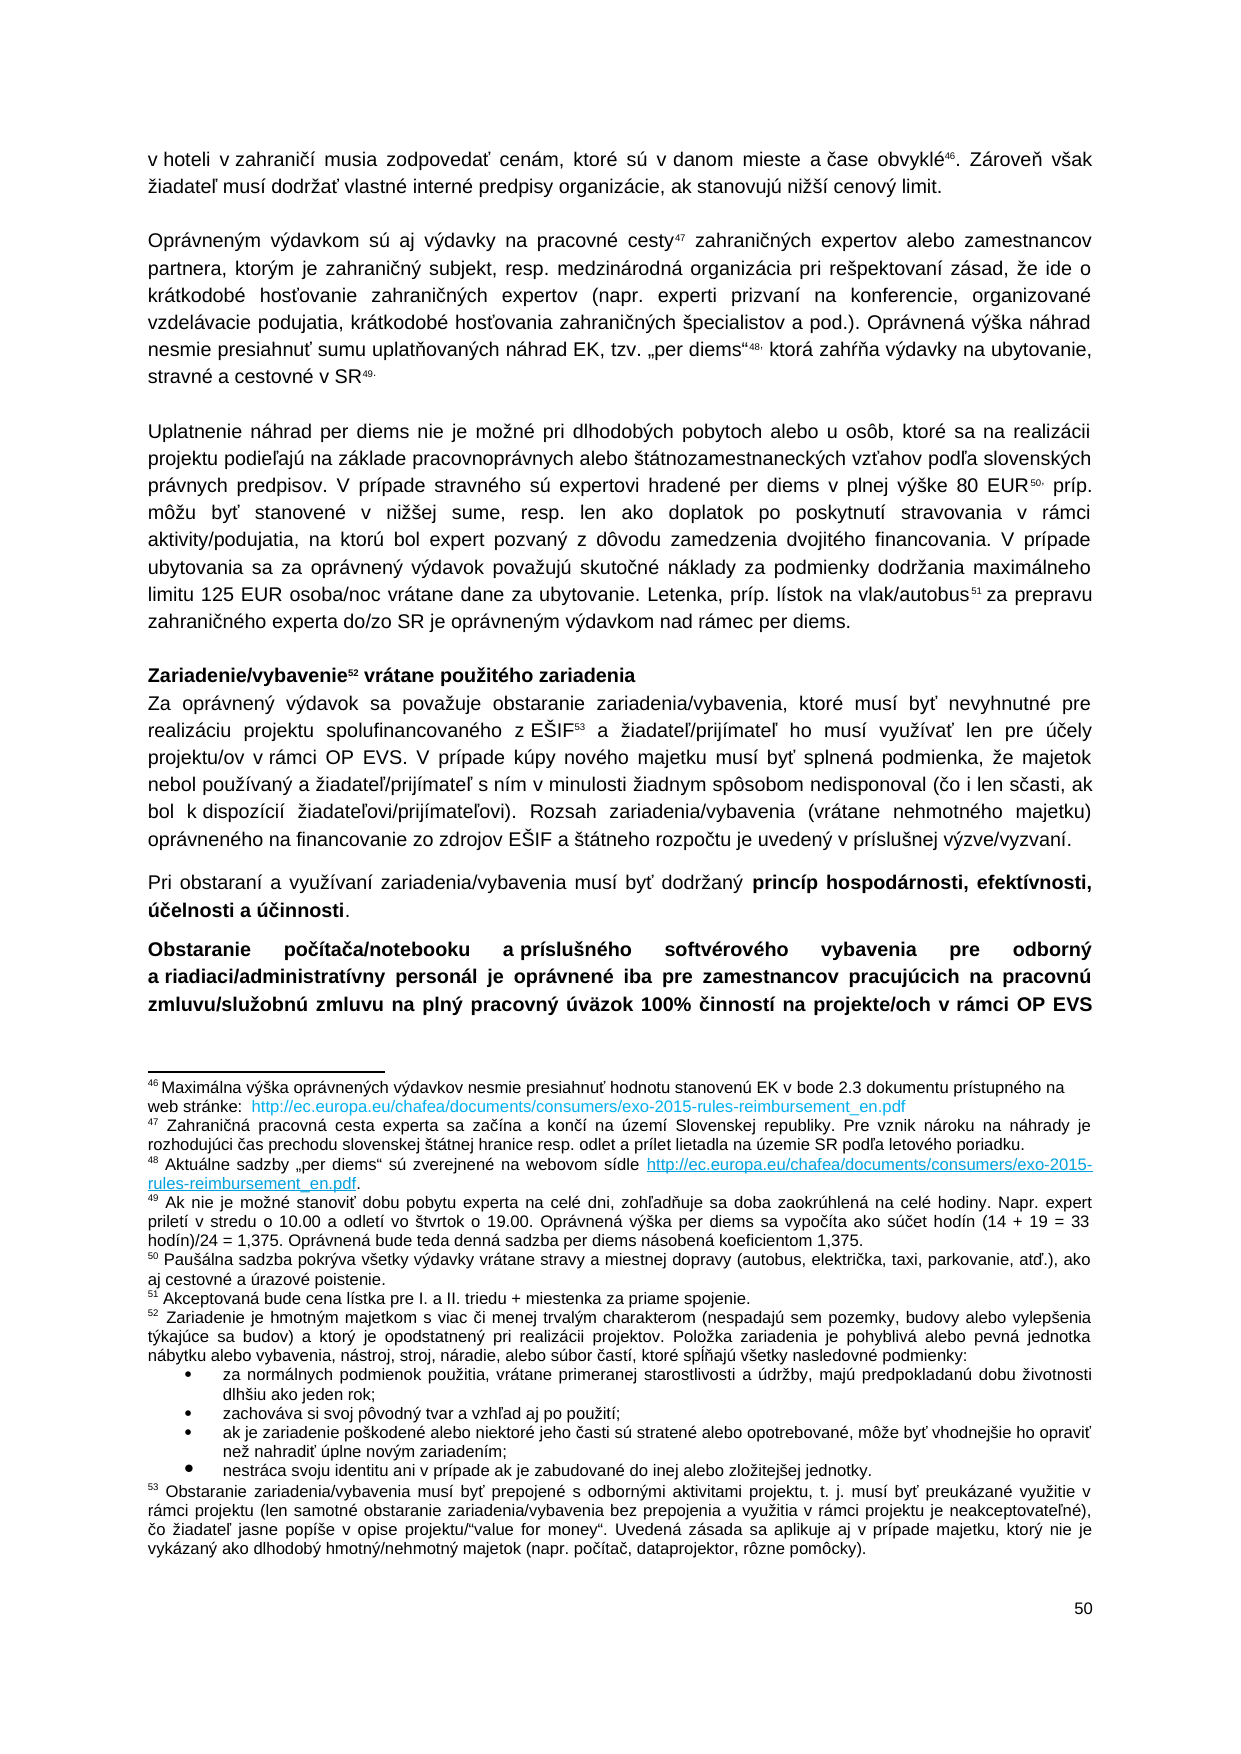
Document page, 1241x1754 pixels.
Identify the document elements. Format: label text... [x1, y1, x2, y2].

text Za oprávnený výdavok sa považuje obstaranie zariadenia/vybavenia, ktoré musí byť nevyhnutné pre realizáciu projektu spolufinancovaného z EŠIF a žiadateľ/prijímateľ ho musí využívať len pre účely projektu/ov v rámci OP EVS. V prípade kúpy nového majetku musí byť splnená podmienka, že majetok nebol používaný a žiadateľ/prijímateľ s ním v minulosti žiadnym spôsobom nedisponoval (čo i len sčasti, ak bol k dispozícií žiadateľovi/prijímateľovi). Rozsah zariadenia/vybavenia (vrátane nehmotného majetku) oprávneného na financovanie zo zdrojov EŠIF a štátneho rozpočtu je uvedený v príslušnej výzve/vyzvaní. [148, 691, 1092, 850]
text Oprávneným výdavkom sú aj výdavky na pracovné cesty zahraničných expertov alebo zamestnancov partnera, ktorým je zahraničný subjekt, resp. medzinárodná organizácia pri rešpektovaní zásad, že ide o krátkodobé hosťovanie zahraničných expertov (napr. experti prizvaní na konferencie, organizované vzdelávacie podujatia, krátkodobé hosťovania zahraničných špecialistov a pod.). Oprávnená výška náhrad nesmie presiahnuť sumu uplatňovaných náhrad EK, tzv. „per diems“, ktorá zahŕňa výdavky na ubytovanie, stravné a cestovné v SR. [148, 229, 1092, 388]
text Pri obstaraní a využívaní zariadenia/vybavenia musí byť dodržaný princíp hospodárnosti, efektívnosti, účelnosti a účinnosti. [148, 871, 1092, 921]
text Obstaranie počítača/notebooku a príslušného softvérového vybavenia pre odborný a riadiaci/administratívny personál je oprávnené iba pre zamestnancov pracujúcich na pracovnú zmluvu/služobnú zmluvu na plný pracovný úväzok 100% činností na projekte/och v rámci OP EVS pri tých pracovných pozíciách, ktoré sú plánované v projekte na prevažnú časť doby realizácie projektu, minimálne však 1 rok. [148, 938, 1092, 1015]
text Uplatnenie náhrad per diems nie je možné pri dlhodobých pobytoch alebo u osôb, ktoré sa na realizácii projektu podieľajú na základe pracovnoprávnych alebo štátnozamestnaneckých vzťahov podľa slovenských právnych predpisov. V prípade stravného sú expertovi hradené per diems v plnej výške 80 EUR, príp. môžu byť stanovené v nižšej sume, resp. len ako doplatok po poskytnutí stravovania v rámci aktivity/podujatia, na ktorú bol expert pozvaný z dôvodu zamedzenia dvojitého financovania. V prípade ubytovania sa za oprávnený výdavok považujú skutočné náklady za podmienky dodržania maximálneho limitu 125 EUR osoba/noc vrátane dane za ubytovanie. Letenka, príp. lístok na vlak/autobus za prepravu zahraničného experta do/zo SR je oprávneným výdavkom nad rámec per diems. [148, 419, 1092, 633]
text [148, 148, 1092, 198]
text Zariadenie/vybavenie vrátane použitého zariadenia [148, 664, 1092, 687]
